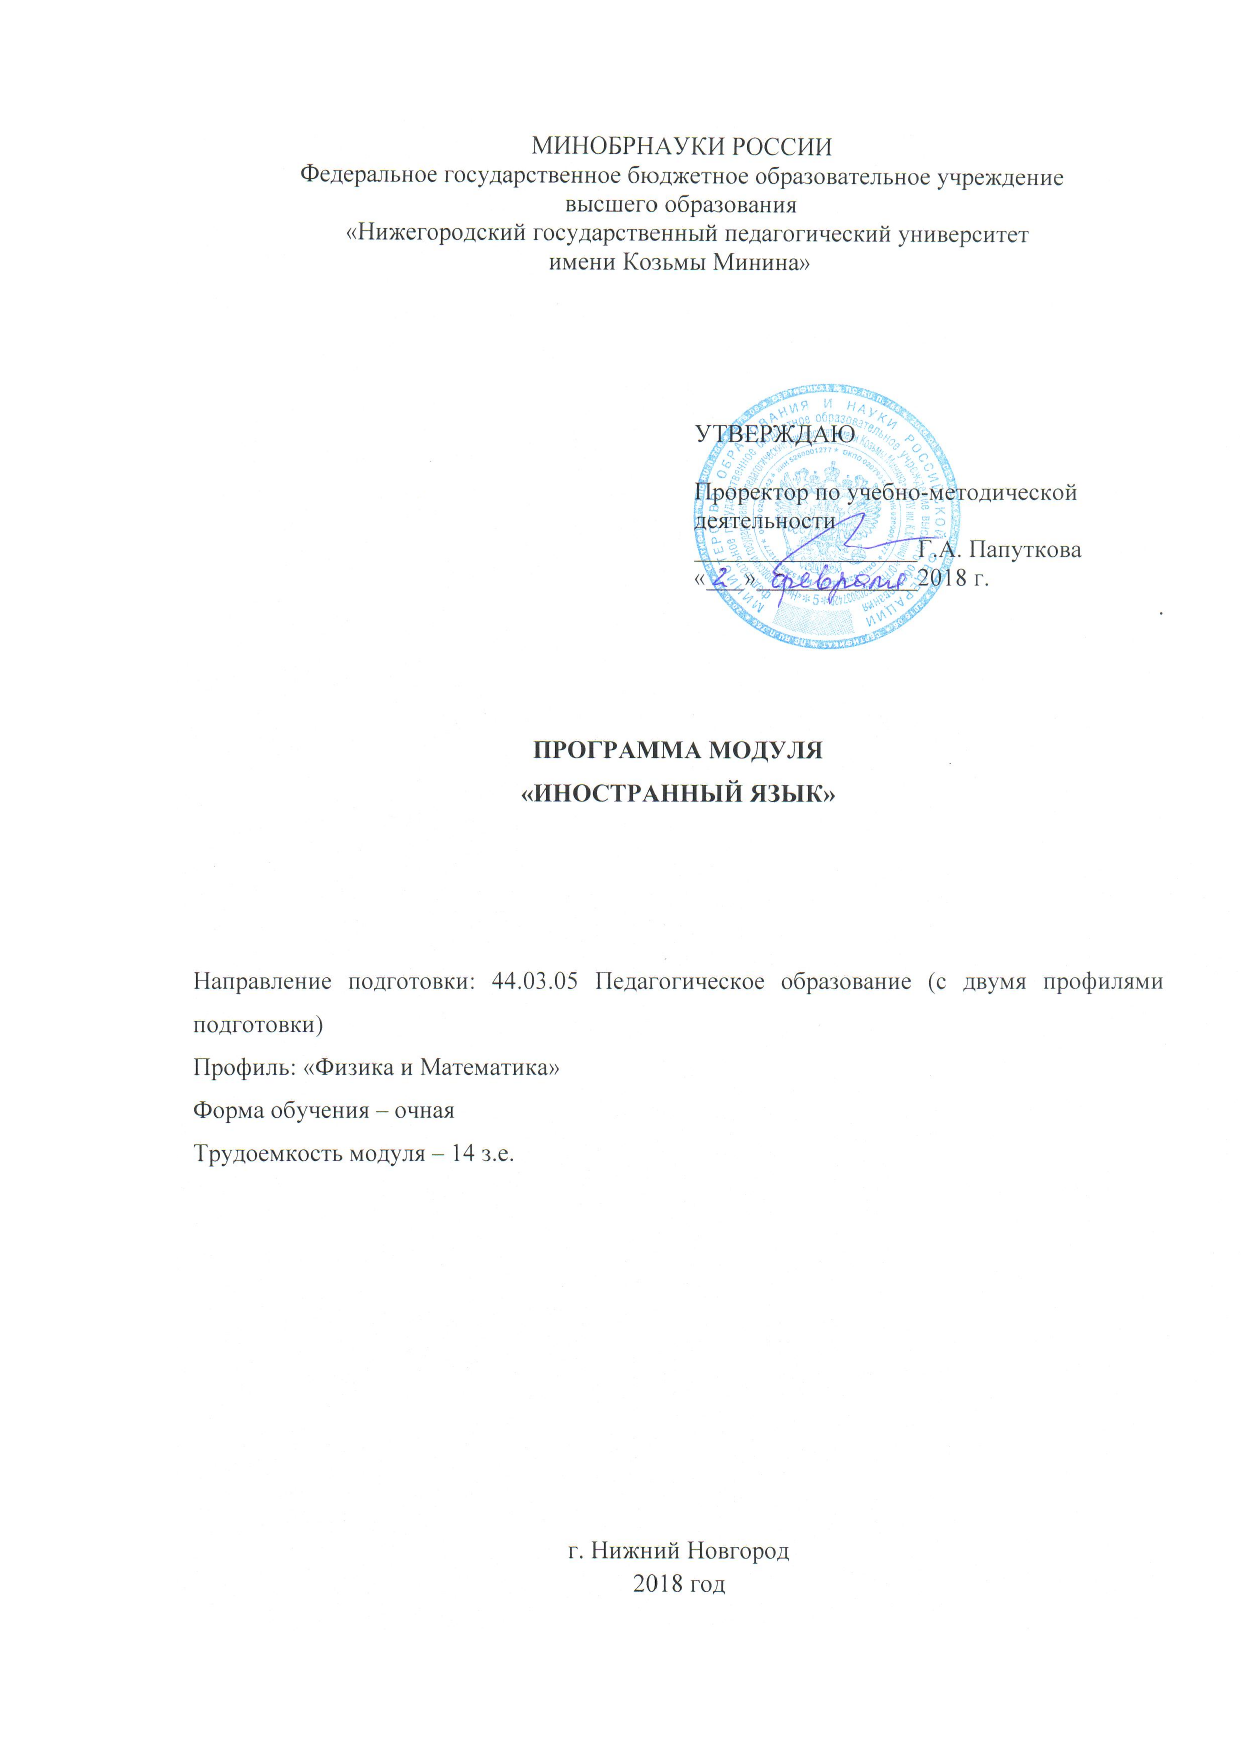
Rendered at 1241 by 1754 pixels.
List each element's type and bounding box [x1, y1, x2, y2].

picture [177, 118, 1241, 1636]
